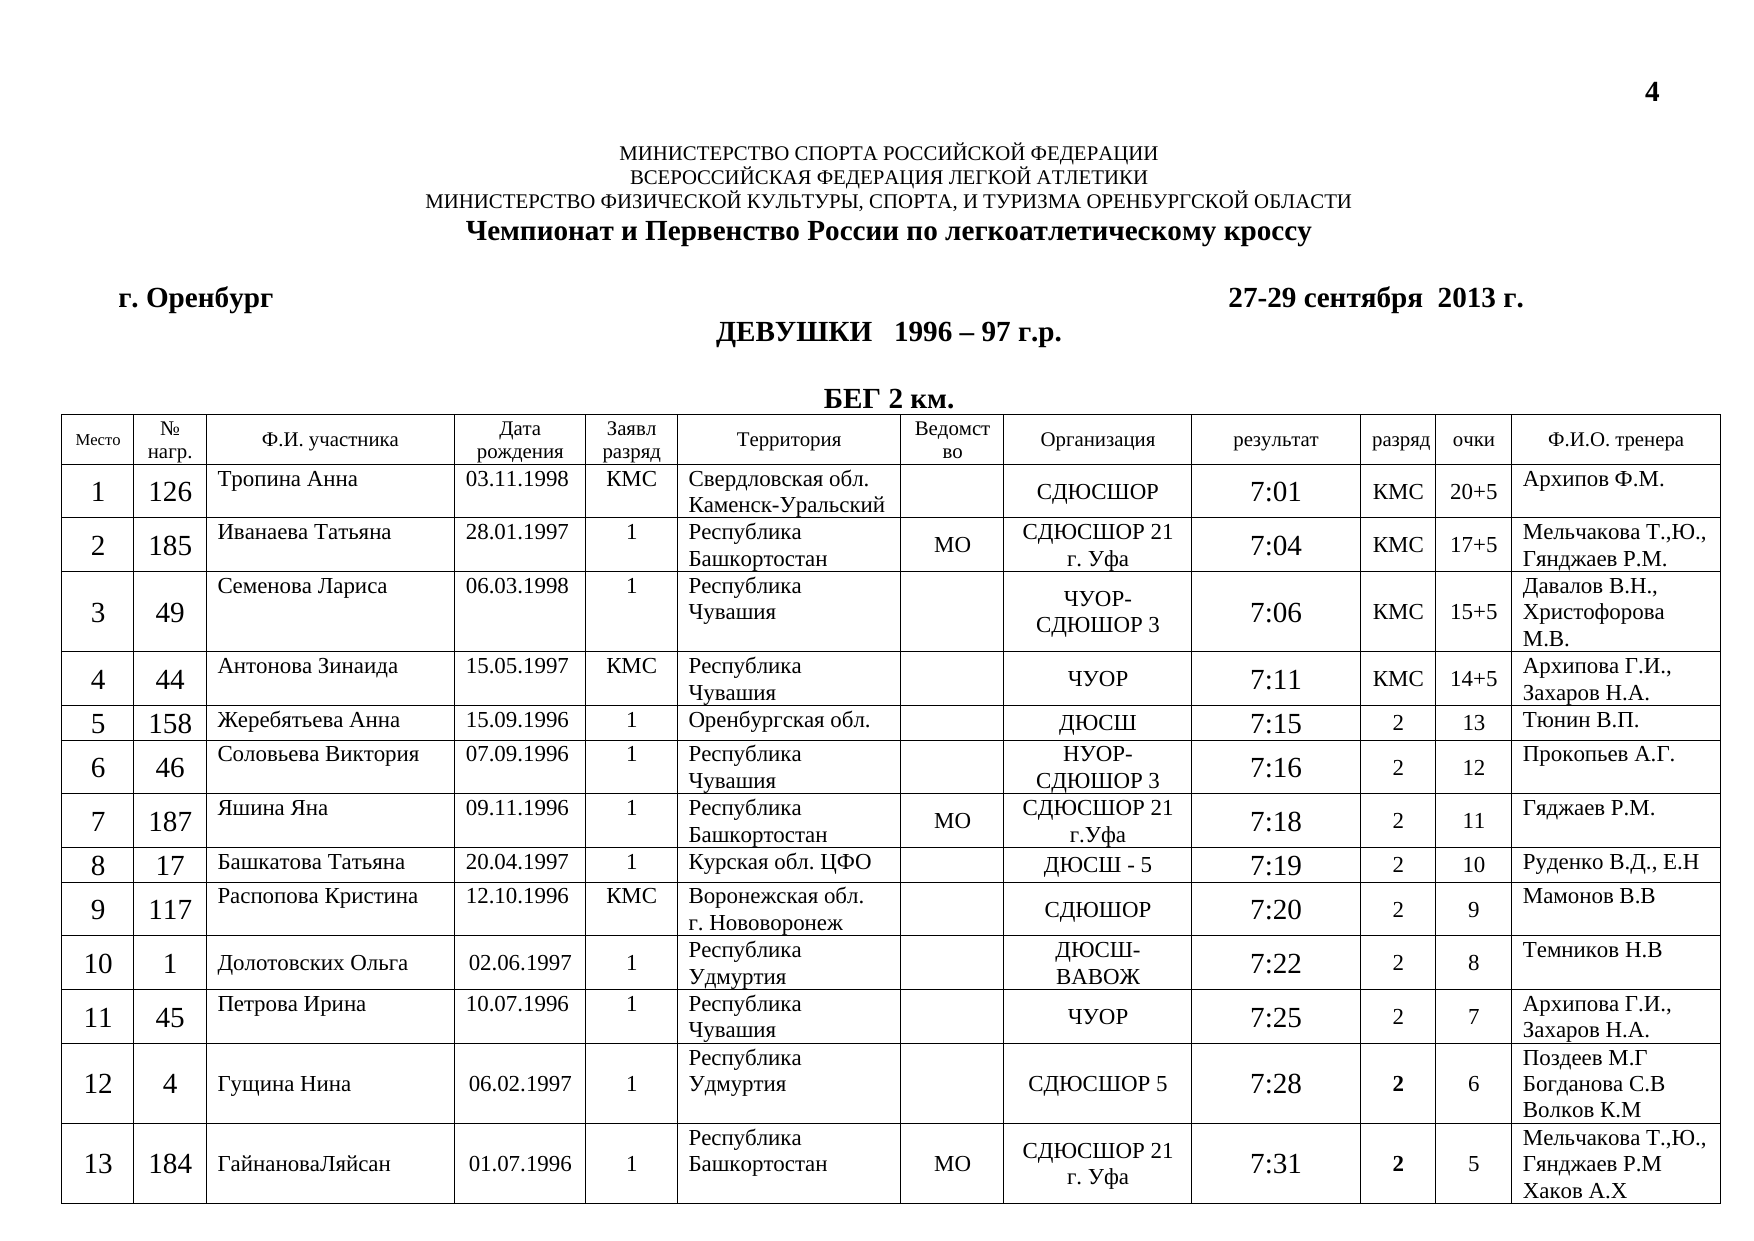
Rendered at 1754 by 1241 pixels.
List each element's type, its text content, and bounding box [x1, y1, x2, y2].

table_cell Республика Чувашия [678, 652, 900, 705]
text ВСЕРОССИЙСКАЯ ФЕДЕРАЦИЯ ЛЕГКОЙ АТЛЕТИКИ [118, 165, 1659, 189]
table_cell Тропина Анна [207, 465, 454, 517]
table_cell ГайнановаЛяйсан [207, 1124, 454, 1203]
table_cell 7:04 [1192, 518, 1360, 571]
table_cell 15.09.1996 [455, 706, 585, 739]
table_cell Архипов Ф.М. [1512, 465, 1720, 517]
table_cell [901, 465, 1003, 517]
table_cell [901, 936, 1003, 989]
table_cell 10 [62, 936, 133, 989]
table_cell Мельчакова Т.,Ю., Гянджаев Р.М Хаков А.Х [1512, 1124, 1720, 1203]
table_cell Темников Н.В [1512, 936, 1720, 989]
table_header № нагр. [134, 415, 206, 463]
table_cell 5 [1436, 1124, 1511, 1203]
table_cell СДЮШОР [1004, 883, 1191, 935]
table_cell 7 [1436, 990, 1511, 1043]
table_cell 185 [134, 518, 206, 571]
table_cell КМС [1361, 652, 1435, 705]
text БЕГ . [118, 381, 1659, 414]
table_cell 4 [62, 652, 133, 705]
table_cell Республика Башкортостан [678, 1124, 900, 1203]
table_cell 14+5 [1436, 652, 1511, 705]
table_cell 8 [62, 848, 133, 882]
table_cell 6 [62, 741, 133, 793]
table_cell Поздеев М.Г Богданова С.В Волков К.М [1512, 1044, 1720, 1123]
table_cell [901, 741, 1003, 793]
table_cell 1 [586, 794, 677, 847]
table_cell СДЮСШОР 5 [1004, 1044, 1191, 1123]
table_cell 06.03.1998 [455, 572, 585, 651]
table_header результат [1192, 415, 1360, 463]
table_cell СДЮСШОР 21 г. Уфа [1004, 1124, 1191, 1203]
text Чемпионат и Первенство России по легкоатлетическому кроссу [118, 213, 1659, 247]
table_cell 7:01 [1192, 465, 1360, 517]
text г. Оренбург 27-29 сентября 2013 г. [118, 280, 1659, 314]
table_cell 02.06.1997 [455, 936, 585, 989]
table_cell Яшина Яна [207, 794, 454, 847]
table_cell 9 [1436, 883, 1511, 935]
table_cell Мельчакова Т.,Ю., Гянджаев Р.М. [1512, 518, 1720, 571]
table_cell 15.05.1997 [455, 652, 585, 705]
table_cell 15+5 [1436, 572, 1511, 651]
table_cell 1 [586, 1124, 677, 1203]
table_cell [901, 883, 1003, 935]
table_cell 7:15 [1192, 706, 1360, 739]
table_cell Республика Чувашия [678, 572, 900, 651]
table_cell ЧУОР [1004, 652, 1191, 705]
table_cell 11 [1436, 794, 1511, 847]
table_cell Прокопьев А.Г. [1512, 741, 1720, 793]
table_cell [901, 652, 1003, 705]
table_cell ДЮСШ-ВАВОЖ [1004, 936, 1191, 989]
table_cell 7:11 [1192, 652, 1360, 705]
table_cell Распопова Кристина [207, 883, 454, 935]
table_cell 7:06 [1192, 572, 1360, 651]
table_header Дата рождения [455, 415, 585, 463]
table_cell 7:31 [1192, 1124, 1360, 1203]
table_cell 46 [134, 741, 206, 793]
table_cell 2 [1361, 741, 1435, 793]
table_cell ЧУОР [1004, 990, 1191, 1043]
table_cell 7:19 [1192, 848, 1360, 882]
table_cell [901, 1044, 1003, 1123]
table_cell 7:28 [1192, 1044, 1360, 1123]
table_cell 13 [1436, 706, 1511, 739]
table_cell 7:25 [1192, 990, 1360, 1043]
table_cell 7:16 [1192, 741, 1360, 793]
table_cell КМС [1361, 572, 1435, 651]
table_cell Руденко В.Д., Е.Н [1512, 848, 1720, 882]
table_cell 06.02.1997 [455, 1044, 585, 1123]
table_header Территория [678, 415, 900, 463]
table_cell 12 [1436, 741, 1511, 793]
table_cell Жеребятьева Анна [207, 706, 454, 739]
table_header очки [1436, 415, 1511, 463]
table_cell 2 [1361, 883, 1435, 935]
table_cell Республика Чувашия [678, 990, 900, 1043]
table_cell Соловьева Виктория [207, 741, 454, 793]
table_cell Архипова Г.И., Захаров Н.А. [1512, 652, 1720, 705]
table_cell 117 [134, 883, 206, 935]
table_header Организация [1004, 415, 1191, 463]
table_header Заявл разряд [586, 415, 677, 463]
table_cell 12.10.1996 [455, 883, 585, 935]
text МИНИСТЕРСТВО СПОРТА РОССИЙСКОЙ ФЕДЕРАЦИИ [118, 141, 1659, 165]
table_cell 01.07.1996 [455, 1124, 585, 1203]
table_cell 1 [586, 990, 677, 1043]
table_cell 45 [134, 990, 206, 1043]
table_cell Республика Удмуртия [678, 936, 900, 989]
table_cell 9 [62, 883, 133, 935]
table_cell 2 [1361, 706, 1435, 739]
table_cell Мамонов В.В [1512, 883, 1720, 935]
table_cell КМС [1361, 465, 1435, 517]
table_cell КМС [586, 652, 677, 705]
table_cell Иванаева Татьяна [207, 518, 454, 571]
table_cell 07.09.1996 [455, 741, 585, 793]
table_cell [901, 848, 1003, 882]
table_cell Свердловская обл. Каменск-Уральский [678, 465, 900, 517]
table_cell МО [901, 1124, 1003, 1203]
table_header Ведомство [901, 415, 1003, 463]
table_cell ДЮСШ - 5 [1004, 848, 1191, 882]
table_cell 2 [1361, 848, 1435, 882]
table_cell 28.01.1997 [455, 518, 585, 571]
table_cell ДЮСШ [1004, 706, 1191, 739]
table_cell 17 [134, 848, 206, 882]
table_cell Гущина Нина [207, 1044, 454, 1123]
table_cell [901, 990, 1003, 1043]
table_cell 49 [134, 572, 206, 651]
table_cell Республика Башкортостан [678, 794, 900, 847]
table_cell Гяджаев Р.М. [1512, 794, 1720, 847]
table_cell 17+5 [1436, 518, 1511, 571]
text ДЕВУШКИ 1996 – 97 г.р. [118, 314, 1659, 347]
table_header Ф.И. участника [207, 415, 454, 463]
table_cell 1 [586, 1044, 677, 1123]
table_cell 1 [586, 936, 677, 989]
table_cell Давалов В.Н., Христофорова М.В. [1512, 572, 1720, 651]
table_cell КМС [586, 465, 677, 517]
table_cell Архипова Г.И., Захаров Н.А. [1512, 990, 1720, 1043]
table_cell 10.07.1996 [455, 990, 585, 1043]
table_cell ЧУОР-СДЮШОР 3 [1004, 572, 1191, 651]
table_cell 2 [62, 518, 133, 571]
table_cell 3 [62, 572, 133, 651]
table_cell 8 [1436, 936, 1511, 989]
table_cell 187 [134, 794, 206, 847]
table_cell 7 [62, 794, 133, 847]
table_cell 20+5 [1436, 465, 1511, 517]
table_cell [901, 706, 1003, 739]
table_cell КМС [586, 883, 677, 935]
table_cell Долотовских Ольга [207, 936, 454, 989]
table_cell Тюнин В.П. [1512, 706, 1720, 739]
table_header Ф.И.О. тренера [1512, 415, 1720, 463]
table_cell СДЮСШОР 21 г.Уфа [1004, 794, 1191, 847]
table_cell 1 [586, 572, 677, 651]
table_cell 1 [134, 936, 206, 989]
table_cell 4 [134, 1044, 206, 1123]
table_cell Курская обл. ЦФО [678, 848, 900, 882]
table_cell 12 [62, 1044, 133, 1123]
table_header разряд [1361, 415, 1435, 463]
table_cell 6 [1436, 1044, 1511, 1123]
table_cell 2 [1361, 936, 1435, 989]
table_cell СДЮСШОР 21 г. Уфа [1004, 518, 1191, 571]
table_cell КМС [1361, 518, 1435, 571]
table_cell 5 [62, 706, 133, 739]
table_cell 158 [134, 706, 206, 739]
table_cell 7:22 [1192, 936, 1360, 989]
table_cell НУОР-СДЮШОР 3 [1004, 741, 1191, 793]
table_cell Республика Удмуртия [678, 1044, 900, 1123]
text МИНИСТЕРСТВО ФИЗИЧЕСКОЙ КУЛЬТУРЫ, СПОРТА, И ТУРИЗМА ОРЕНБУРГСКОЙ ОБЛАСТИ [118, 189, 1659, 213]
table_cell 20.04.1997 [455, 848, 585, 882]
table_cell 184 [134, 1124, 206, 1203]
table_cell 11 [62, 990, 133, 1043]
table_cell 2 [1361, 794, 1435, 847]
table_header Место [62, 415, 133, 463]
table_cell 1 [586, 706, 677, 739]
table_cell Республика Чувашия [678, 741, 900, 793]
table_cell 13 [62, 1124, 133, 1203]
table_cell Оренбургская обл. [678, 706, 900, 739]
table_cell 44 [134, 652, 206, 705]
table_cell 1 [586, 518, 677, 571]
table_cell [901, 572, 1003, 651]
table_cell Республика Башкортостан [678, 518, 900, 571]
table_cell 2 [1361, 1124, 1435, 1203]
table_cell 7:18 [1192, 794, 1360, 847]
table_cell 1 [62, 465, 133, 517]
table_cell 1 [586, 741, 677, 793]
table_cell МО [901, 518, 1003, 571]
table_cell Петрова Ирина [207, 990, 454, 1043]
table_cell Антонова Зинаида [207, 652, 454, 705]
table_cell МО [901, 794, 1003, 847]
table_cell 1 [586, 848, 677, 882]
table_cell Семенова Лариса [207, 572, 454, 651]
table_cell СДЮСШОР [1004, 465, 1191, 517]
table_cell 126 [134, 465, 206, 517]
table_cell Башкатова Татьяна [207, 848, 454, 882]
table_cell 03.11.1998 [455, 465, 585, 517]
table_cell 7:20 [1192, 883, 1360, 935]
table_cell 09.11.1996 [455, 794, 585, 847]
table_cell 10 [1436, 848, 1511, 882]
table_cell 2 [1361, 990, 1435, 1043]
table_cell 2 [1361, 1044, 1435, 1123]
table_cell Воронежская обл. г. Нововоронеж [678, 883, 900, 935]
